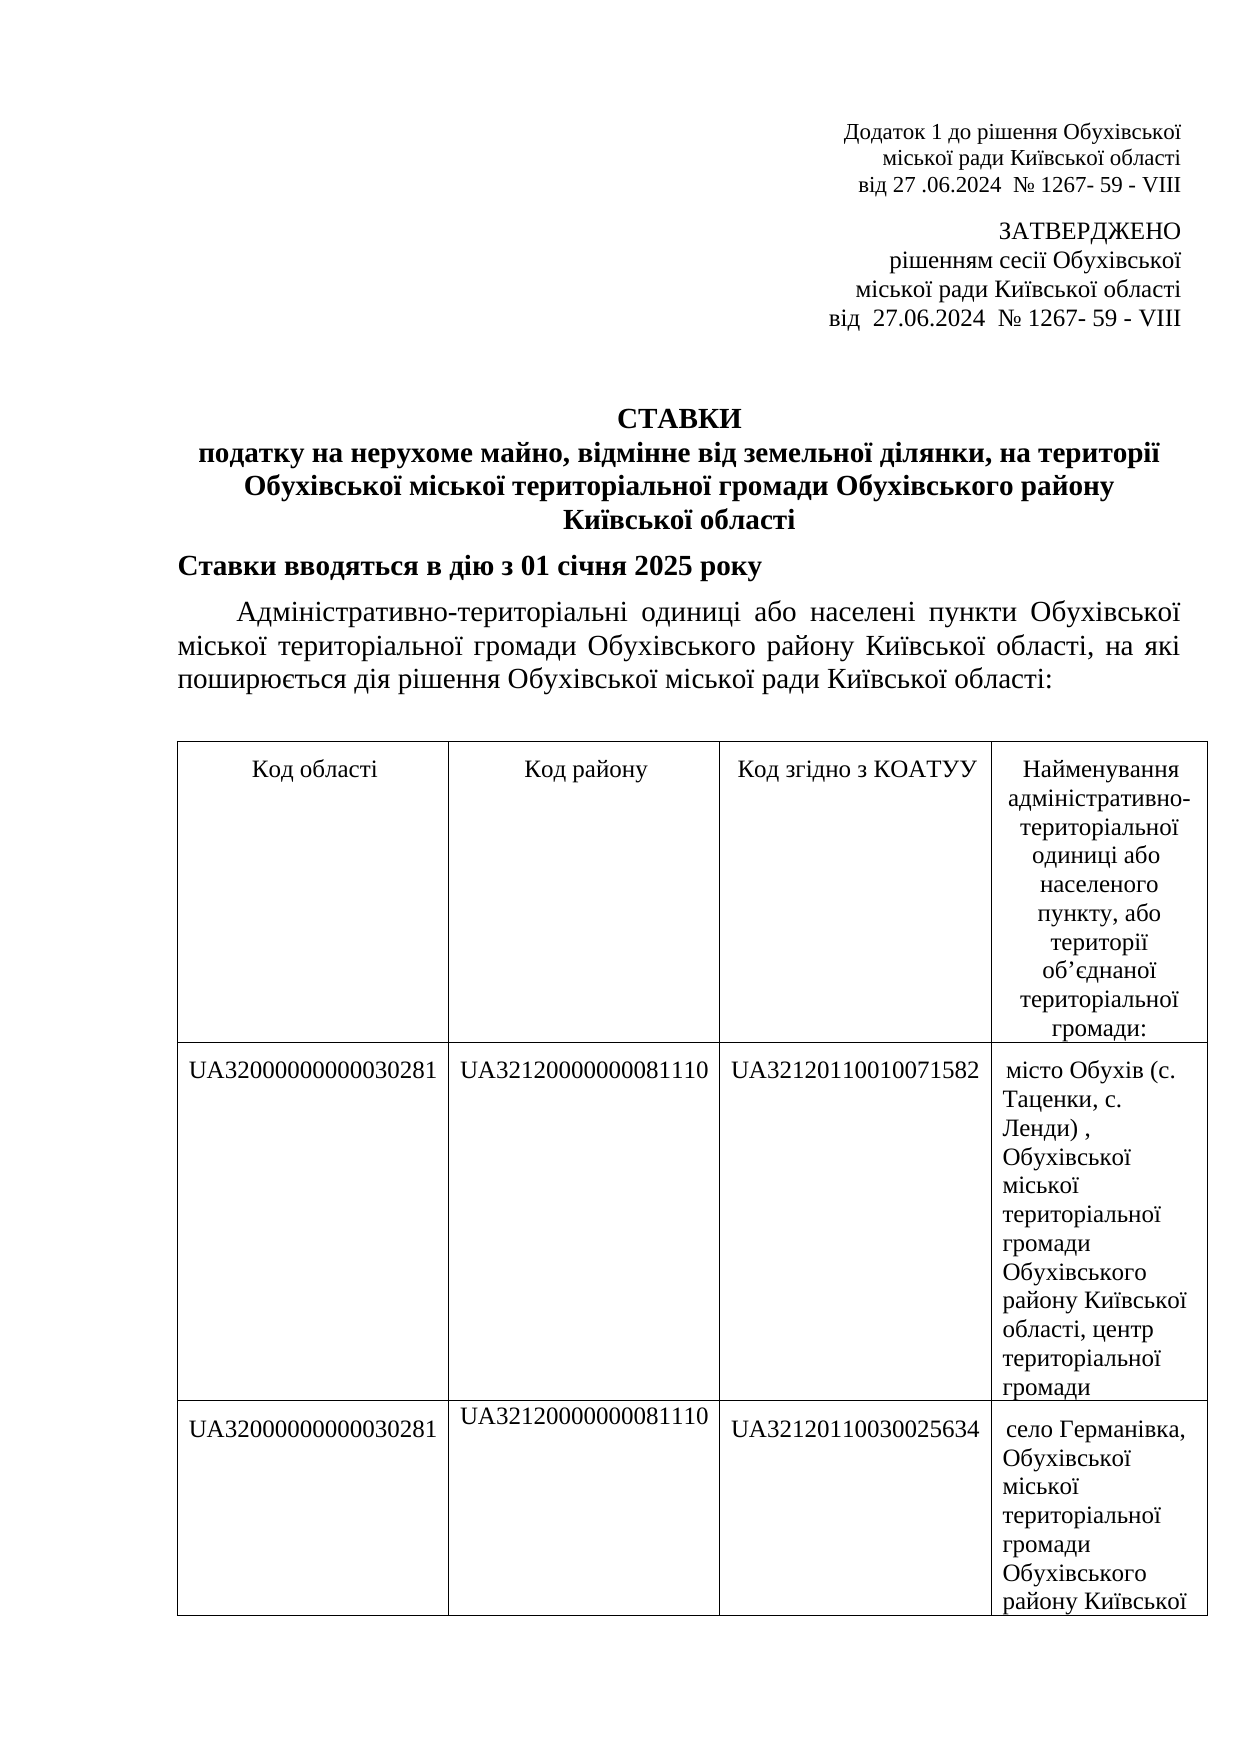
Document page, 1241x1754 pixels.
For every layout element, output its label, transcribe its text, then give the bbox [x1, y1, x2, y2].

text міської ради Київської області [177, 144, 1181, 171]
table_cell UA32000000000030281 [178, 1401, 448, 1615]
text міської ради Київської області [177, 274, 1181, 303]
text Адміністративно-територіальні одиниці або населені пункти Обухівської міської територіальної громади Обухівського району Київської області, на які поширюється дія рішення Обухівської міської ради Київської області: [177, 594, 1181, 695]
table_cell місто Обухів (с. Таценки, с. Ленди) , Обухівської міської територіальної громади Обухівського району Київської області, центр територіальної громади [992, 1043, 1207, 1400]
table_cell UA32120000000081110 [449, 1401, 719, 1615]
table_cell UA32120110030025634 [720, 1401, 991, 1615]
table_header Код області [178, 742, 448, 1042]
text Додаток 1 до рішення Обухівської [177, 118, 1181, 144]
table_cell UA32120110010071582 [720, 1043, 991, 1400]
table_header Код згідно з КОАТУУ [720, 742, 991, 1042]
table_header Найменування адміністративно-територіальної одиниці або населеного пункту, або території об’єднаної територіальної громади: [992, 742, 1207, 1042]
text ЗАТВЕРДЖЕНО [177, 216, 1181, 245]
text від 27.06.2024 № 1267- 59 - VІІІ [177, 303, 1181, 331]
table_cell UA32000000000030281 [178, 1043, 448, 1400]
text СТАВКИ податку на нерухоме майно, відмінне від земельної ділянки, на території Обухівської міської територіальної громади Обухівського району Київської області [177, 401, 1181, 536]
text Ставки вводяться в дію з 01 січня 2025 року [177, 548, 1181, 582]
text рішенням сесії Обухівської [177, 245, 1181, 274]
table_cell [992, 1401, 1207, 1615]
table_cell UA32120000000081110 [449, 1043, 719, 1400]
table_header Код району [449, 742, 719, 1042]
text від 27 .06.2024 № 1267- 59 - VІІІ [177, 171, 1181, 197]
